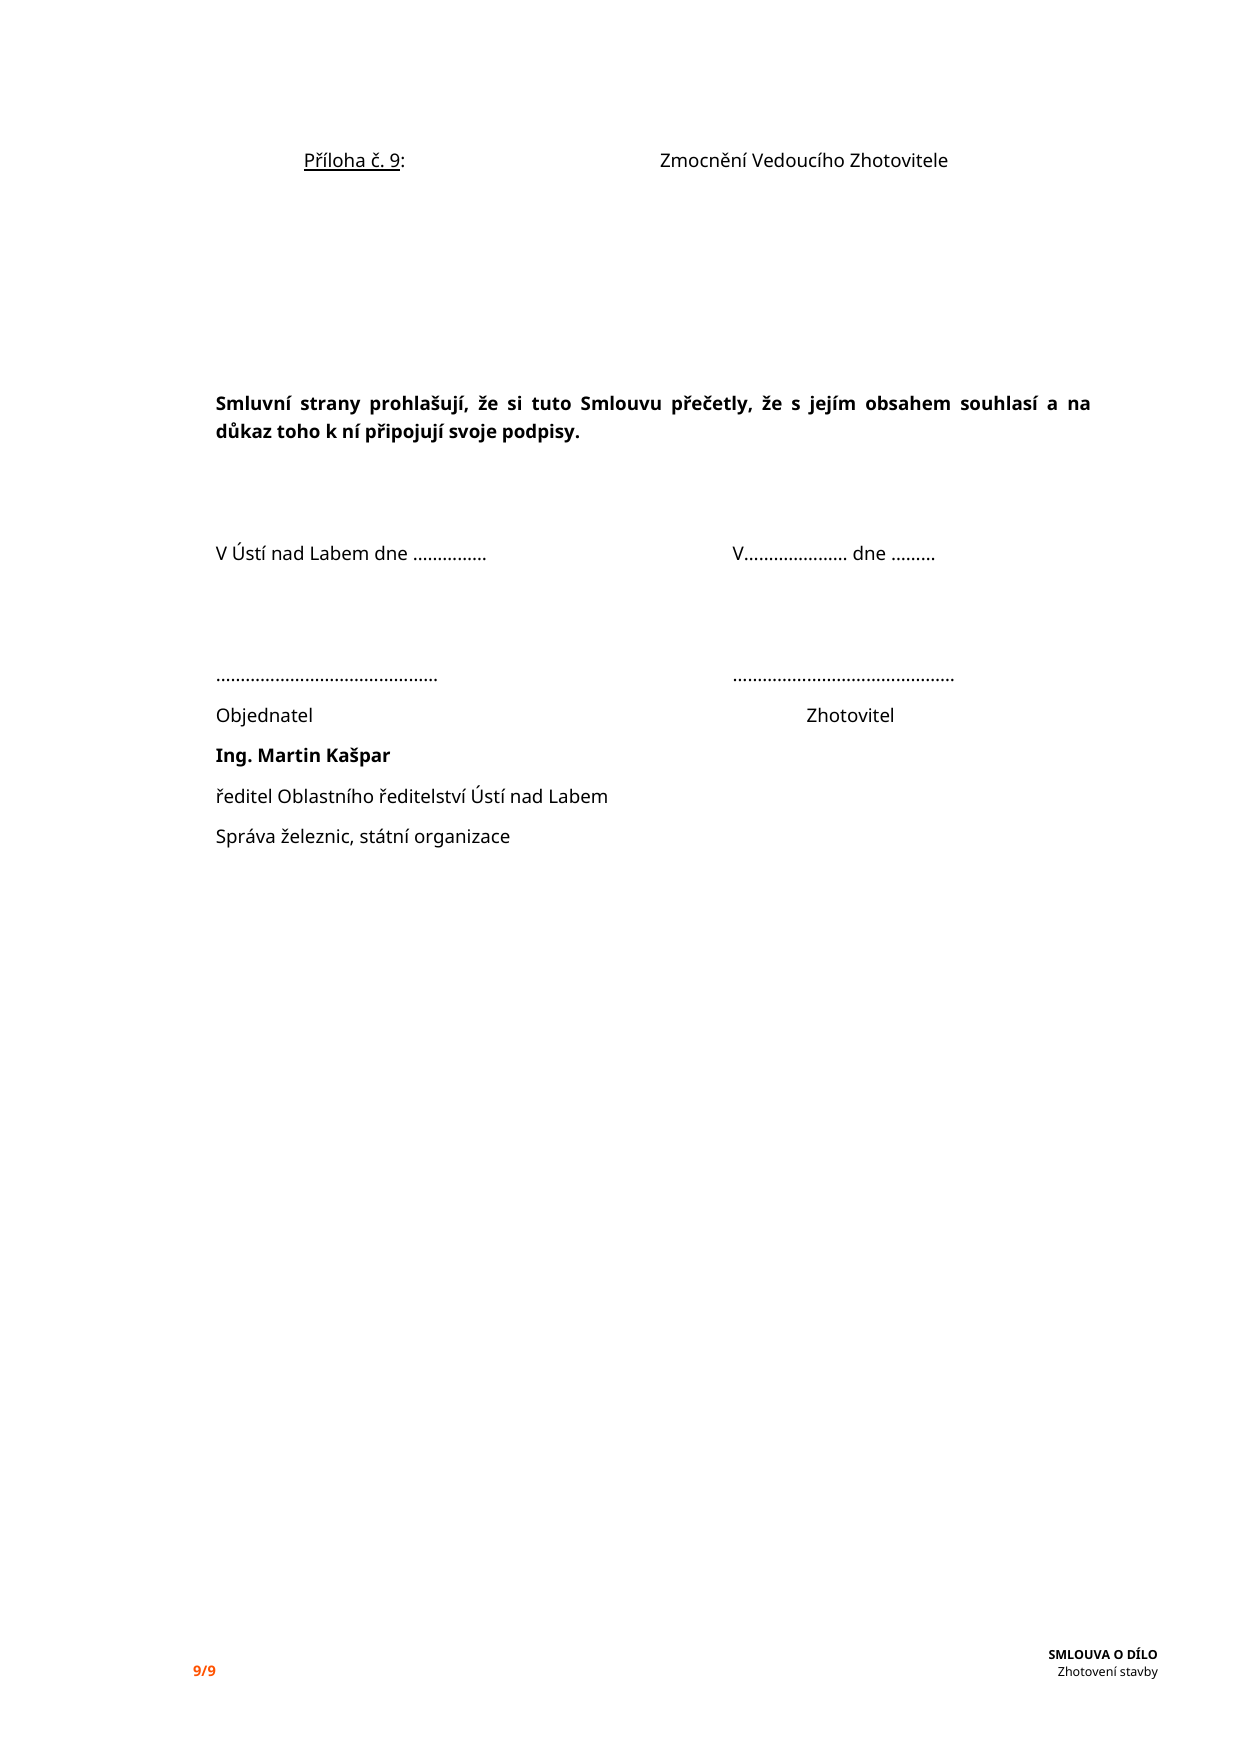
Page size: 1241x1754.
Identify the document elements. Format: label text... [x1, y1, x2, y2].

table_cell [572, 148, 1093, 188]
text Smluvní strany prohlašují, že si tuto Smlouvu přečetly, že s jejím obsahem souhlasí a na důkaz toho k ní připojují svoje podpisy. [216, 390, 1093, 444]
text Správa železnic, státní organizace [216, 823, 1093, 849]
text ředitel Oblastního ředitelství Ústí nad Labem [216, 783, 1093, 808]
text V Ústí nad Labem dne …………… V………………… dne ……… [216, 540, 1093, 565]
text Ing. Martin Kašpar [216, 742, 1093, 768]
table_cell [216, 148, 572, 188]
text Objednatel Zhotovitel [216, 702, 1093, 727]
text ……………………………………… ……………………………………… [216, 661, 1093, 687]
